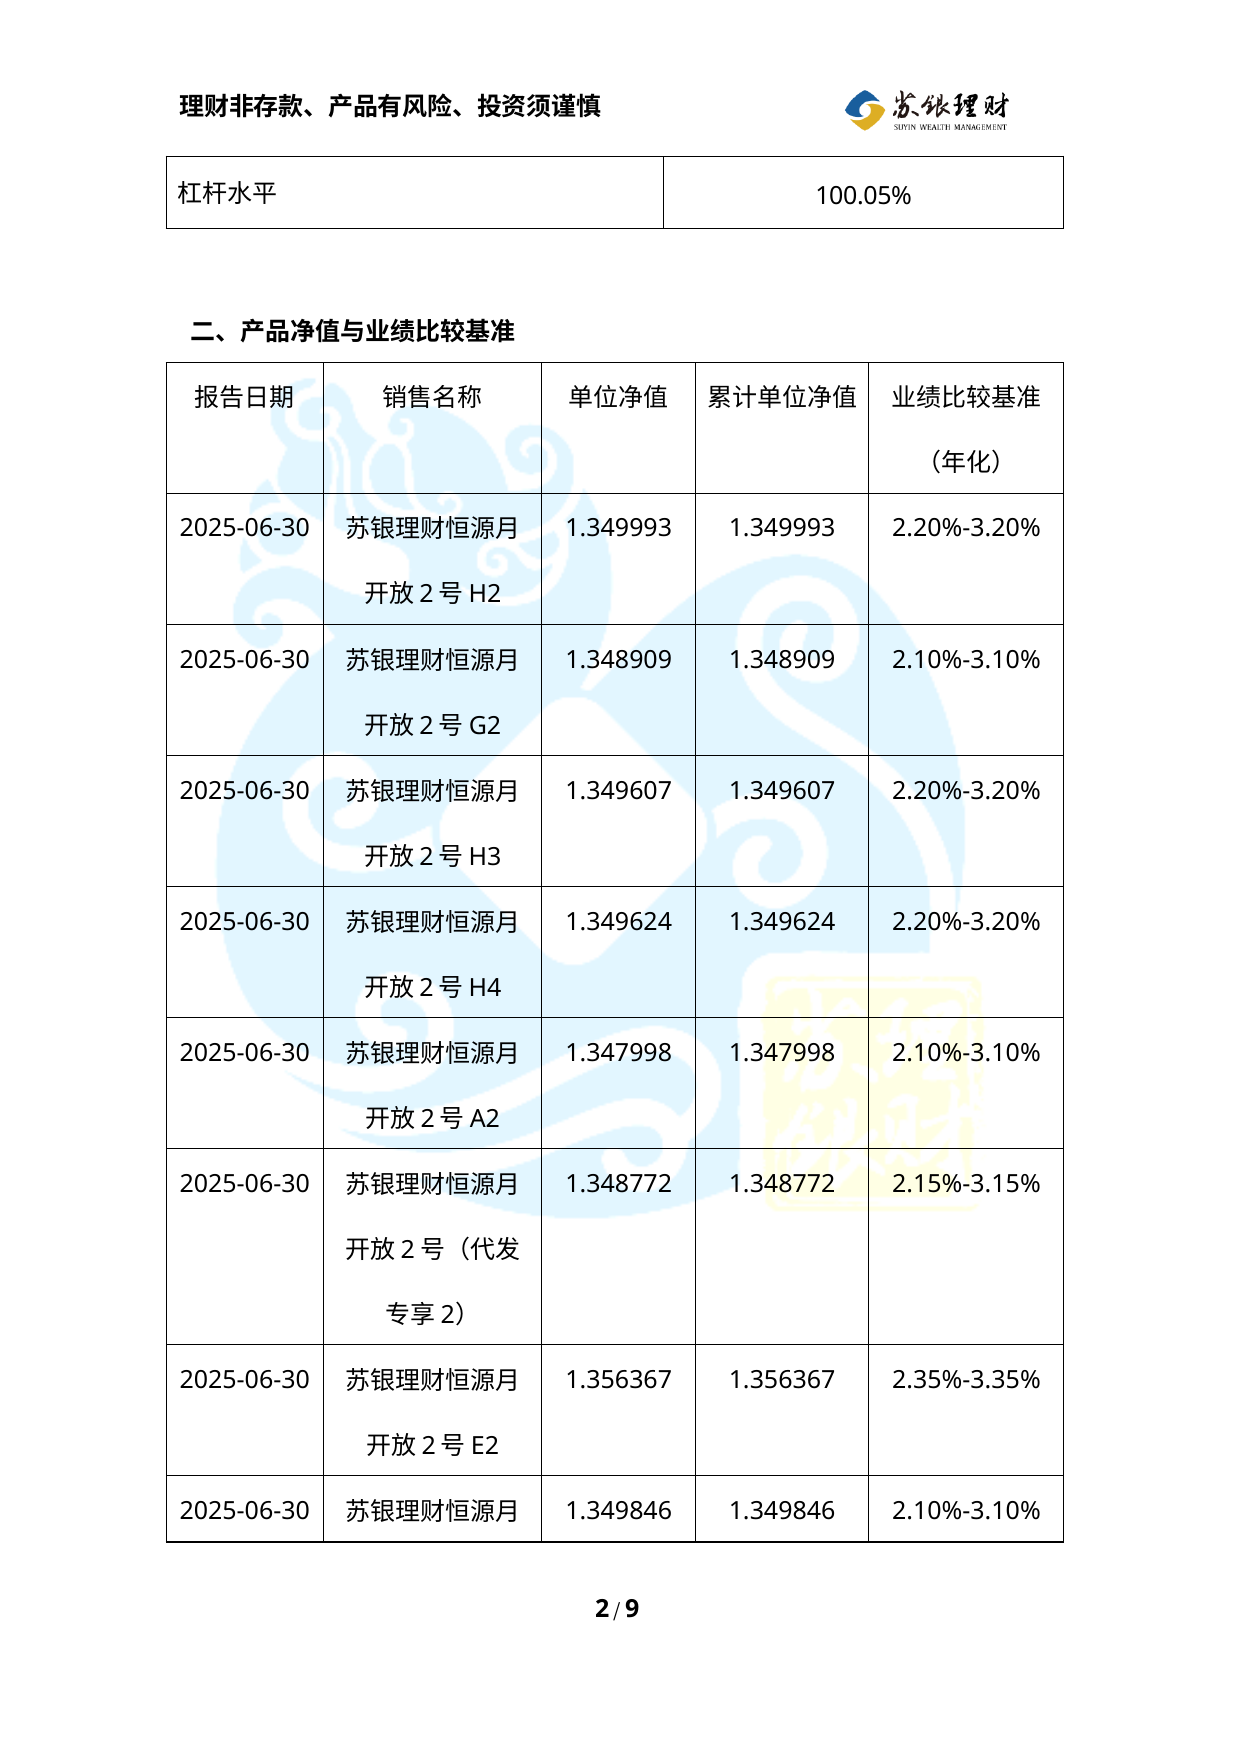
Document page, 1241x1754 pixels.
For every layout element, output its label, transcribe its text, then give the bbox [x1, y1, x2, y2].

table_cell 1.349624 [542, 887, 695, 1017]
table_cell 100.05% [664, 157, 1063, 227]
table_cell 1.348772 [696, 1149, 868, 1344]
table_cell 1.349607 [542, 756, 695, 886]
picture [820, 72, 1039, 143]
table_cell 1.349846 [696, 1476, 868, 1541]
table_header 单位净值 [542, 363, 695, 493]
table_cell 1.347998 [696, 1018, 868, 1148]
table_cell 1.356367 [542, 1345, 695, 1475]
table_cell 1.347998 [542, 1018, 695, 1148]
table_cell 苏银理财恒源月开放2号（代发专享2） [324, 1149, 541, 1344]
table_cell 2025-06-30 [167, 1149, 323, 1344]
table_cell 2.15%-3.15% [869, 1149, 1063, 1344]
table_cell 苏银理财恒源月开放2号A1 [324, 1476, 541, 1541]
table_cell 2.10%-3.10% [869, 1018, 1063, 1148]
table_cell 1.349607 [696, 756, 868, 886]
table_cell 苏银理财恒源月开放2号H2 [324, 494, 541, 624]
table_cell 苏银理财恒源月开放2号H4 [324, 887, 541, 1017]
table_cell 1.349846 [542, 1476, 695, 1541]
table_cell 1.349993 [696, 494, 868, 624]
table_cell 苏银理财恒源月开放2号G2 [324, 625, 541, 755]
table_cell 2025-06-30 [167, 625, 323, 755]
table_cell 苏银理财恒源月开放2号E2 [324, 1345, 541, 1475]
table_cell 1.348772 [542, 1149, 695, 1344]
table_cell 1.349993 [542, 494, 695, 624]
table_cell 1.348909 [542, 625, 695, 755]
table_cell 苏银理财恒源月开放2号H3 [324, 756, 541, 886]
table_cell 杠杆水平 [167, 157, 663, 227]
table_cell 1.348909 [696, 625, 868, 755]
table_cell 2.10%-3.10% [869, 1476, 1063, 1541]
table_cell 2.20%-3.20% [869, 756, 1063, 886]
table_cell 2025-06-30 [167, 1476, 323, 1541]
table_cell 2025-06-30 [167, 1018, 323, 1148]
table_header 销售名称 [324, 363, 541, 493]
table_cell 2.35%-3.35% [869, 1345, 1063, 1475]
table_cell 2025-06-30 [167, 1345, 323, 1475]
table_cell 2.10%-3.10% [869, 625, 1063, 755]
table_cell 2.20%-3.20% [869, 887, 1063, 1017]
table_cell 2025-06-30 [167, 756, 323, 886]
table_header 报告日期 [167, 363, 323, 493]
table_header 业绩比较基准（年化） [869, 363, 1063, 493]
table_cell 2025-06-30 [167, 494, 323, 624]
table_header 累计单位净值 [696, 363, 868, 493]
table_cell 2025-06-30 [167, 887, 323, 1017]
table_cell 2.20%-3.20% [869, 494, 1063, 624]
table_cell 苏银理财恒源月开放2号A2 [324, 1018, 541, 1148]
table_cell 1.356367 [696, 1345, 868, 1475]
subtitle 二、产品净值与业绩比较基准 [190, 297, 1053, 362]
table_cell 1.349624 [696, 887, 868, 1017]
